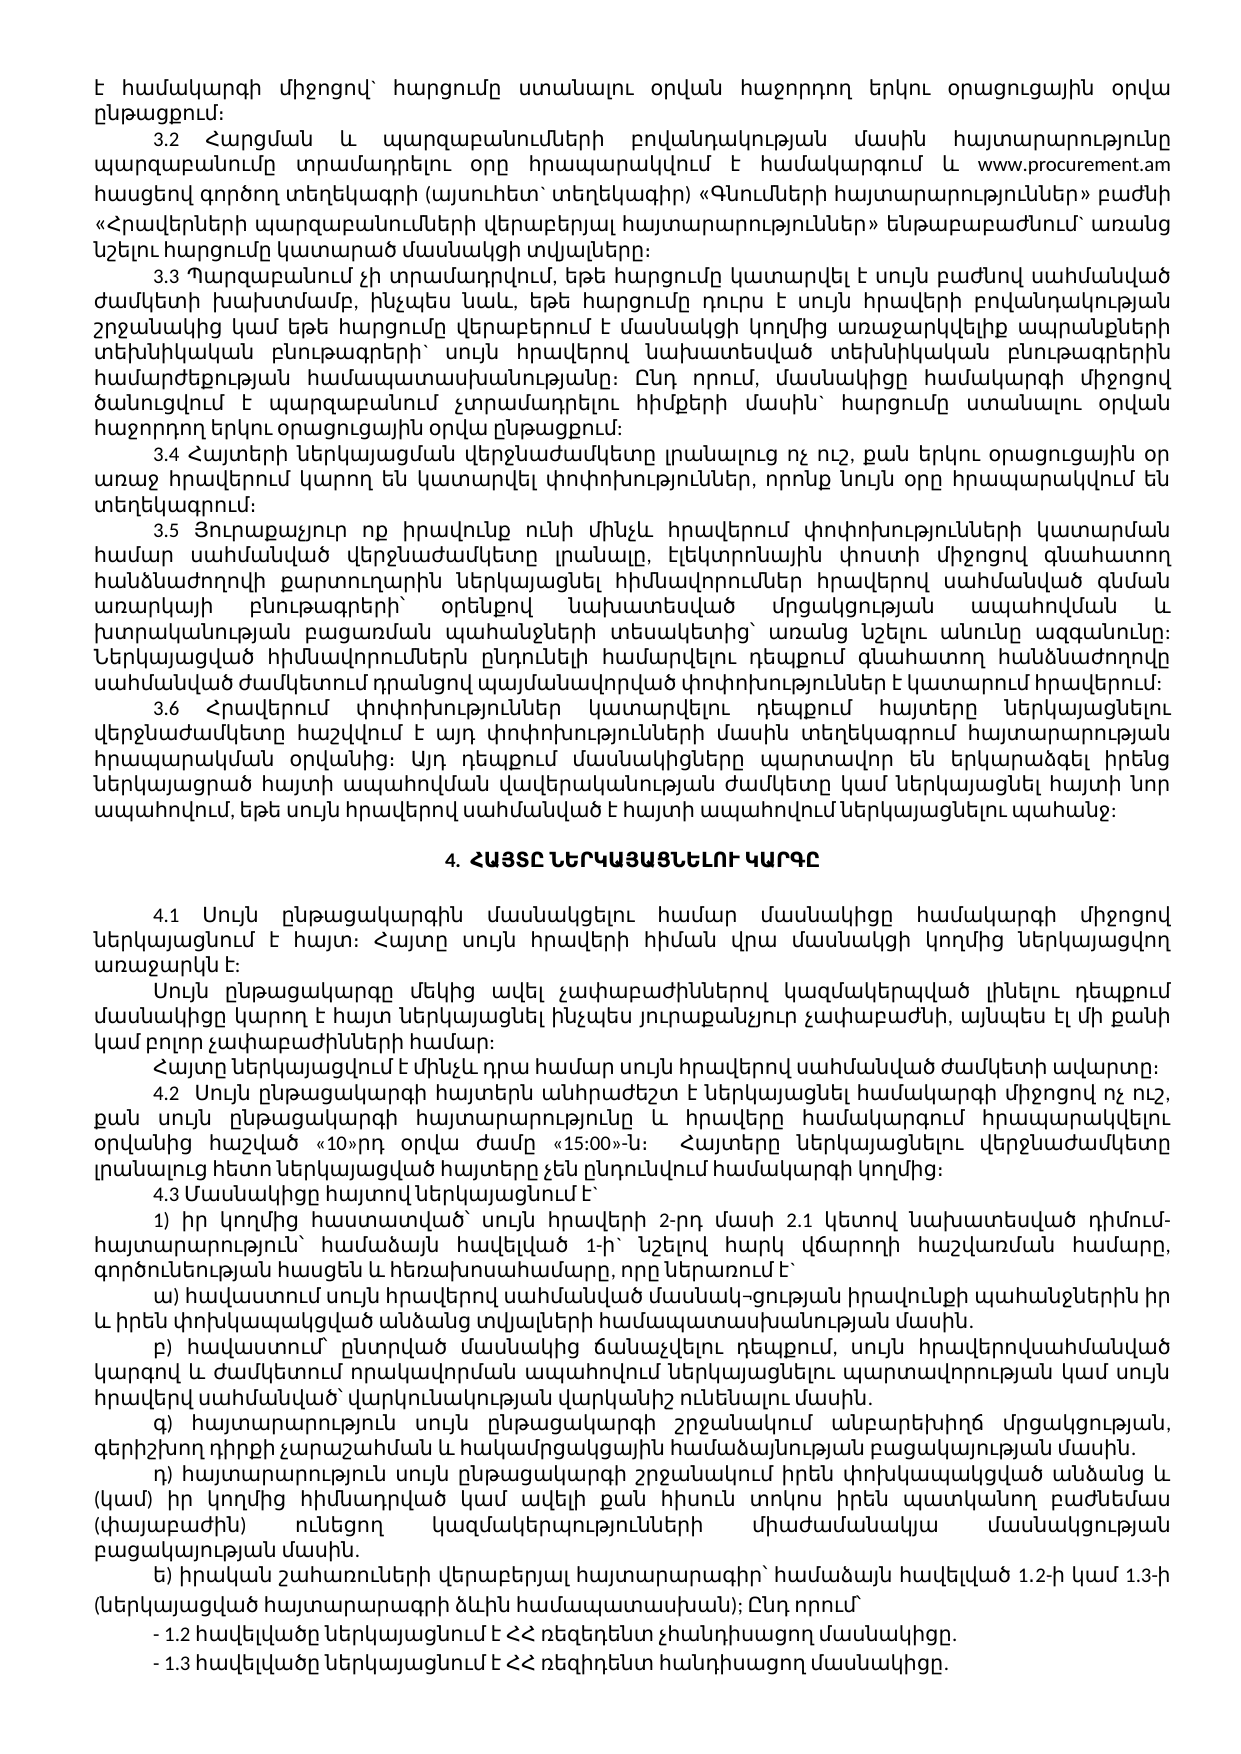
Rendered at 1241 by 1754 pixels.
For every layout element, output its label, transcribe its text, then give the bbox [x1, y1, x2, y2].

text - 1.3 հավելվածը ներկայացնում է ՀՀ ռեզիդենտ հանդիսացող մասնակիցը. [94, 1650, 1171, 1676]
text 4.1 Սույն ընթացակարգին մասնակցելու համար մասնակիցը համակարգի միջոցով ներկայացնում է հայտ։ Հայտը սույն հրավերի հիման վրա մասնակցի կողմից ներկայացվող առաջարկն է: [94, 902, 1171, 978]
text - 1.2 հավելվածը ներկայացնում է ՀՀ ռեզեդենտ չհանդիսացող մասնակիցը. [94, 1621, 1171, 1646]
text 3.5 Յուրաքաչյուր ոք իրավունք ունի մինչև հրավերում փոփոխությունների կատարման համար սահմանված վերջնաժամկետը լրանալը, էլեկտրոնային փոստի միջոցով գնահատող հանձնաժողովի քարտուղարին ներկայացնել հիմնավորումներ հրավերով սահմանված գնման առարկայի բնութագրերի՝ օրենքով նախատեսված մրցակցության ապահովման և խտրականության բացառման պահանջների տեսակետից՝ առանց նշելու անունը ազգանունը: Ներկայացված հիմնավորումներն ընդունելի համարվելու դեպքում գնահատող հանձնաժողովը սահմանված ժամկետում դրանցով պայմանավորված փոփոխություններ է կատարում հրավերում: [94, 517, 1171, 695]
text 3.6 Հրավերում փոփոխություններ կատարվելու դեպքում հայտերը ներկայացնելու վերջնաժամկետը հաշվվում է այդ փոփոխությունների մասին տեղեկագրում հայտարարության հրապարակման օրվանից։ Այդ դեպքում մասնակիցները պարտավոր են երկարաձգել իրենց ներկայացրած հայտի ապահովման վավերականության ժամկետը կամ ներկայացնել հայտի նոր ապահովում, եթե սույն հրավերով սահմանված է հայտի ապահովում ներկայացնելու պահանջ: [94, 695, 1171, 822]
text 3.3 Պարզաբանում չի տրամադրվում, եթե հարցումը կատարվել է սույն բաժնով սահմանված ժամկետի խախտմամբ, ինչպես նաև, եթե հարցումը դուրս է սույն հրավերի բովանդակության շրջանակից կամ եթե հարցումը վերաբերում է մասնակցի կողմից առաջարկվելիք ապրանքների տեխնիկական բնութագրերի` սույն հրավերով նախատեսված տեխնիկական բնութագրերին համարժեքության համապատասխանությանը։ Ընդ որում, մասնակիցը համակարգի միջոցով ծանուցվում է պարզաբանում չտրամադրելու հիմքերի մասին` հարցումը ստանալու օրվան հաջորդող երկու օրացուցային օրվա ընթացքում: [94, 263, 1171, 441]
text 4.2 Սույն ընթացակարգի հայտերն անհրաժեշտ է ներկայացնել համակարգի միջոցով ոչ ուշ, քան սույն ընթացակարգի հայտարարությունը և հրավերը համակարգում հրապարակվելու օրվանից հաշված «10»րդ օրվա ժամը «15:00»-ն։ Հայտերը ներկայացնելու վերջնաժամկետը լրանալուց հետո ներկայացված հայտերը չեն ընդունվում համակարգի կողմից։ [94, 1080, 1171, 1181]
text բ) հավաստում՝ ընտրված մասնակից ճանաչվելու դեպքում, սույն հրավերովսահմանված կարգով և ժամկետում որակավորման ապահովում ներկայացնելու պարտավորության կամ սույն հրավերվ սահմանված՝ վարկունակության վարկանիշ ունենալու մասին. [94, 1334, 1171, 1410]
text 4. ՀԱՅՏԸ ՆԵՐԿԱՅԱՑՆԵԼՈՒ ԿԱՐԳԸ [94, 848, 1171, 873]
text գ) հայտարարություն սույն ընթացակարգի շրջանակում անբարեխիղճ մրցակցության, գերիշխող դիրքի չարաշահման և հակամրցակցային համաձայնության բացակայության մասին. [94, 1410, 1171, 1461]
text դ) հայտարարություն սույն ընթացակարգի շրջանակում իրեն փոխկապակցված անձանց և (կամ) իր կողմից հիմնադրված կամ ավելի քան հիսուն տոկոս իրեն պատկանող բաժնեմաս (փայաբաժին) ունեցող կազմակերպությունների միաժամանակյա մասնակցության բացակայության մասին. [94, 1461, 1171, 1563]
text Սույն ընթացակարգը մեկից ավել չափաբաժիններով կազմակերպված լինելու դեպքում մասնակիցը կարող է հայտ ներկայացնել ինչպես յուրաքանչյուր չափաբաժնի, այնպես էլ մի քանի կամ բոլոր չափաբաժինների համար: [94, 978, 1171, 1054]
text ե) իրական շահառուների վերաբերյալ հայտարարագիր՝ համաձայն հավելված 1․2-ի կամ 1.3-ի (ներկայացված հայտարարագրի ձևին համապատասխան); Ընդ որում՝ [94, 1563, 1171, 1617]
text 1) իր կողմից հաստատված՝ սույն հրավերի 2-րդ մասի 2.1 կետով նախատեսված դիմում-հայտարարություն՝ համաձայն հավելված 1-ի` նշելով հարկ վճարողի հաշվառման համարը, գործունեության հասցեն և հեռախոսահամարը, որը ներառում է` [94, 1207, 1171, 1283]
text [94, 75, 1171, 126]
text Հայտը ներկայացվում է մինչև դրա համար սույն հրավերով սահմանված ժամկետի ավարտը։ [94, 1054, 1171, 1080]
text ա) հավաստում սույն հրավերով սահմանված մասնակ¬ցության իրավունքի պահանջներին իր և իրեն փոխկապակցված անձանց տվյալների համապատասխանության մասին. [94, 1283, 1171, 1334]
text 3.2 Հարցման և պարզաբանումների բովանդակության մասին հայտարարությունը պարզաբանումը տրամադրելու օրը հրապարակվում է համակարգում և www.procurement.am հասցեով գործող տեղեկագրի (այսուհետ` տեղեկագիր) «Գնումների հայտարարություններ» բաժնի «Հրավերների պարզաբանումների վերաբերյալ հայտարարություններ» ենթաբաբաժնում` առանց նշելու հարցումը կատարած մասնակցի տվյալները։ [94, 126, 1171, 263]
text 3.4 Հայտերի ներկայացման վերջնաժամկետը լրանալուց ոչ ուշ, քան երկու օրացուցային օր առաջ հրավերում կարող են կատարվել փոփոխություններ, որոնք նույն օրը հրապարակվում են տեղեկագրում։ [94, 441, 1171, 517]
text 4.3 Մասնակիցը հայտով ներկայացնում է` [94, 1181, 1171, 1207]
